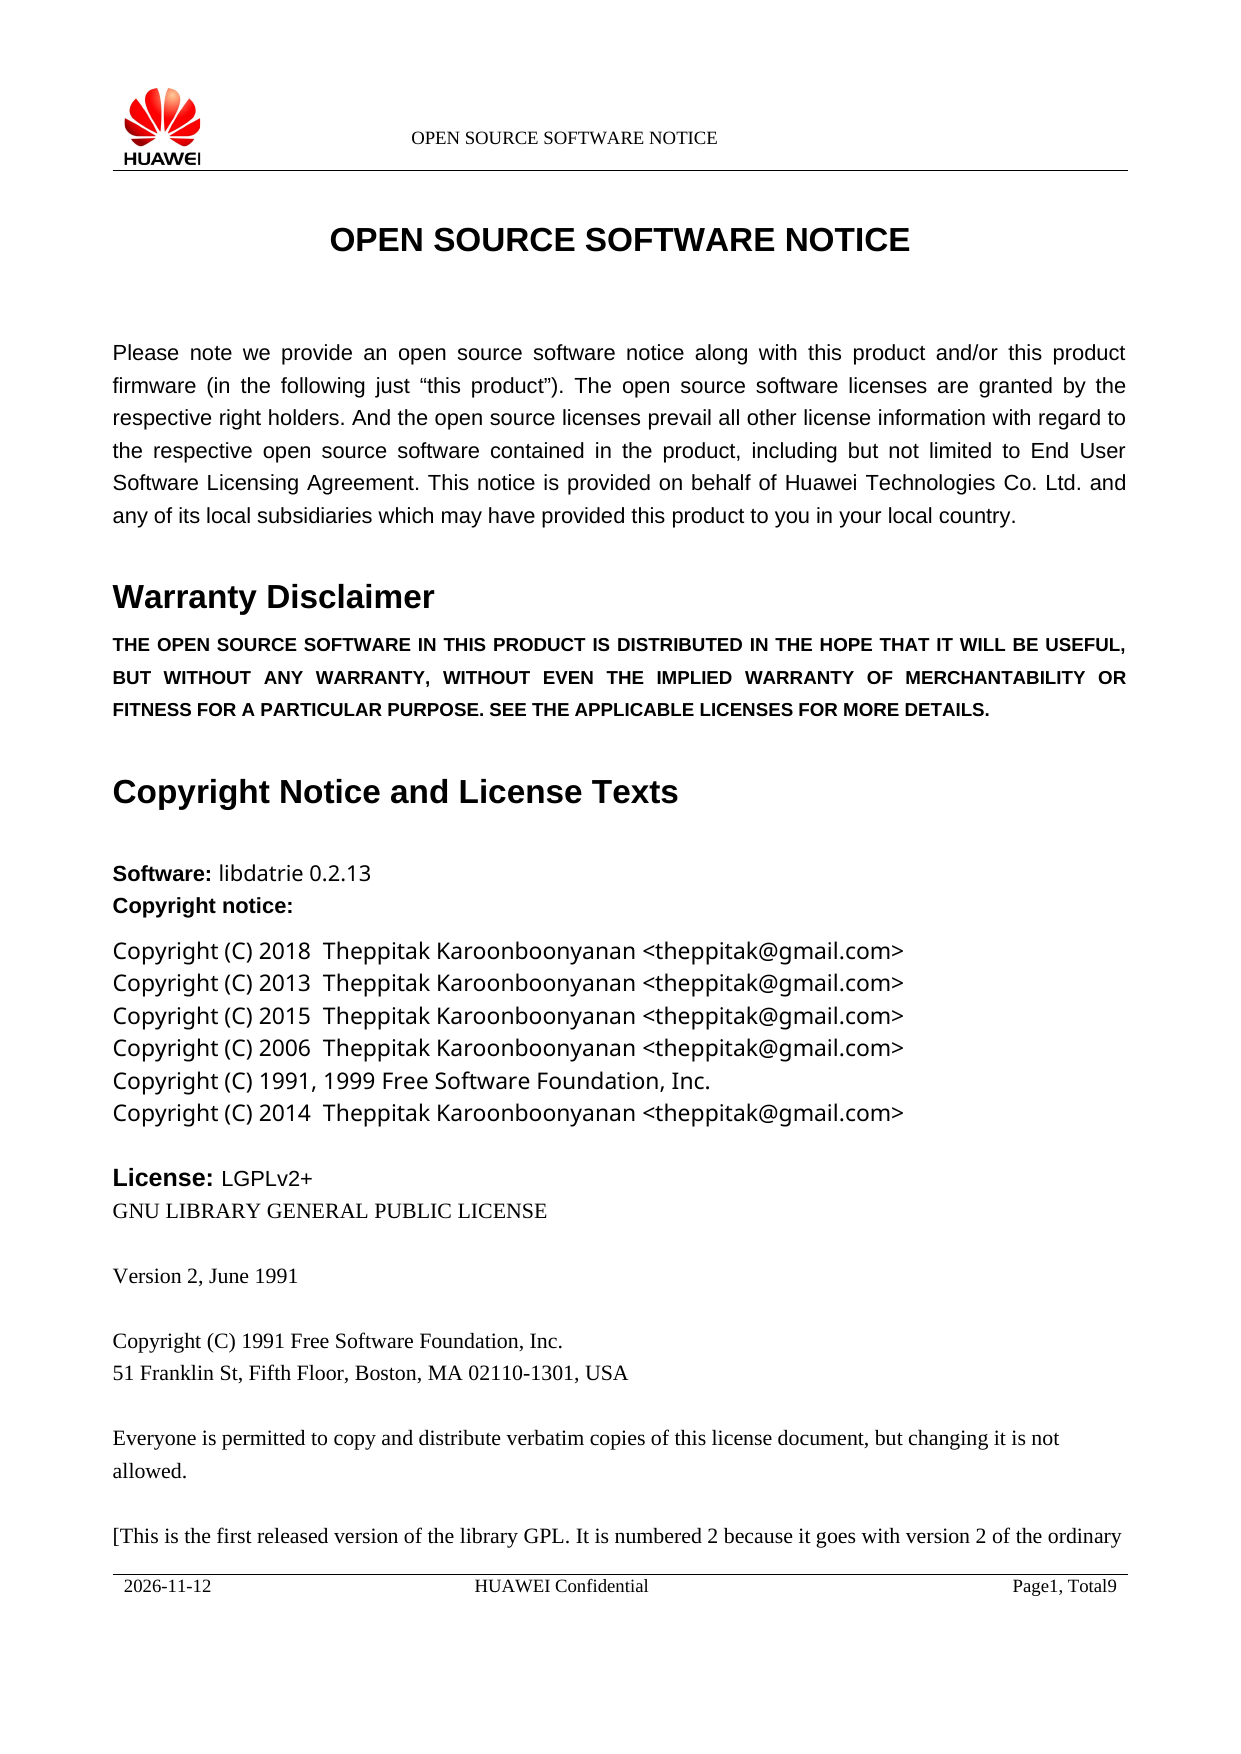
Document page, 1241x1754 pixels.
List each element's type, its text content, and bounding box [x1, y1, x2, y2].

text The open source software in this product is distributed in the hope that it will be useful, but WITHOUT ANY WARRANTY, without even the implied warranty of MERCHANTABILITY or FITNESS FOR A PARTICULAR PURPOSE. See the applicable licenses for more details. [112, 629, 1128, 726]
title Software: libdatrie 0.2.13 [112, 856, 1128, 889]
text OPEN SOURCE SOFTWARE NOTICE [112, 206, 1128, 271]
text Copyright (C) 2018 Theppitak Karoonboonyanan <theppitak@gmail.com> Copyright (C) 2013 Theppitak Karoonboonyanan <theppitak@gmail.com> Copyright (C) 2015 Theppitak Karoonboonyanan <theppitak@gmail.com> Copyright (C) 2006 Theppitak Karoonboonyanan <theppitak@gmail.com> Copyright (C) 1991, 1999 Free Software Foundation, Inc. Copyright (C) 2014 Theppitak Karoonboonyanan <theppitak@gmail.com> [112, 934, 1128, 1161]
text Copyright Notice and License Texts [112, 759, 1128, 824]
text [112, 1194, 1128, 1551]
text Copyright notice: [112, 889, 1128, 921]
text Please note we provide an open source software notice along with this product and/or this product firmware (in the following just “this product”). The open source software licenses are granted by the respective right holders. And the open source licenses prevail all other license information with regard to the respective open source software contained in the product, including but not limited to End User Software Licensing Agreement. This notice is provided on behalf of Huawei Technologies Co. Ltd. and any of its local subsidiaries which may have provided this product to you in your local country. [112, 336, 1128, 531]
text License: LGPLv2+ [112, 1161, 1128, 1194]
text Warranty Disclaimer [112, 564, 1128, 629]
picture [124, 88, 201, 165]
